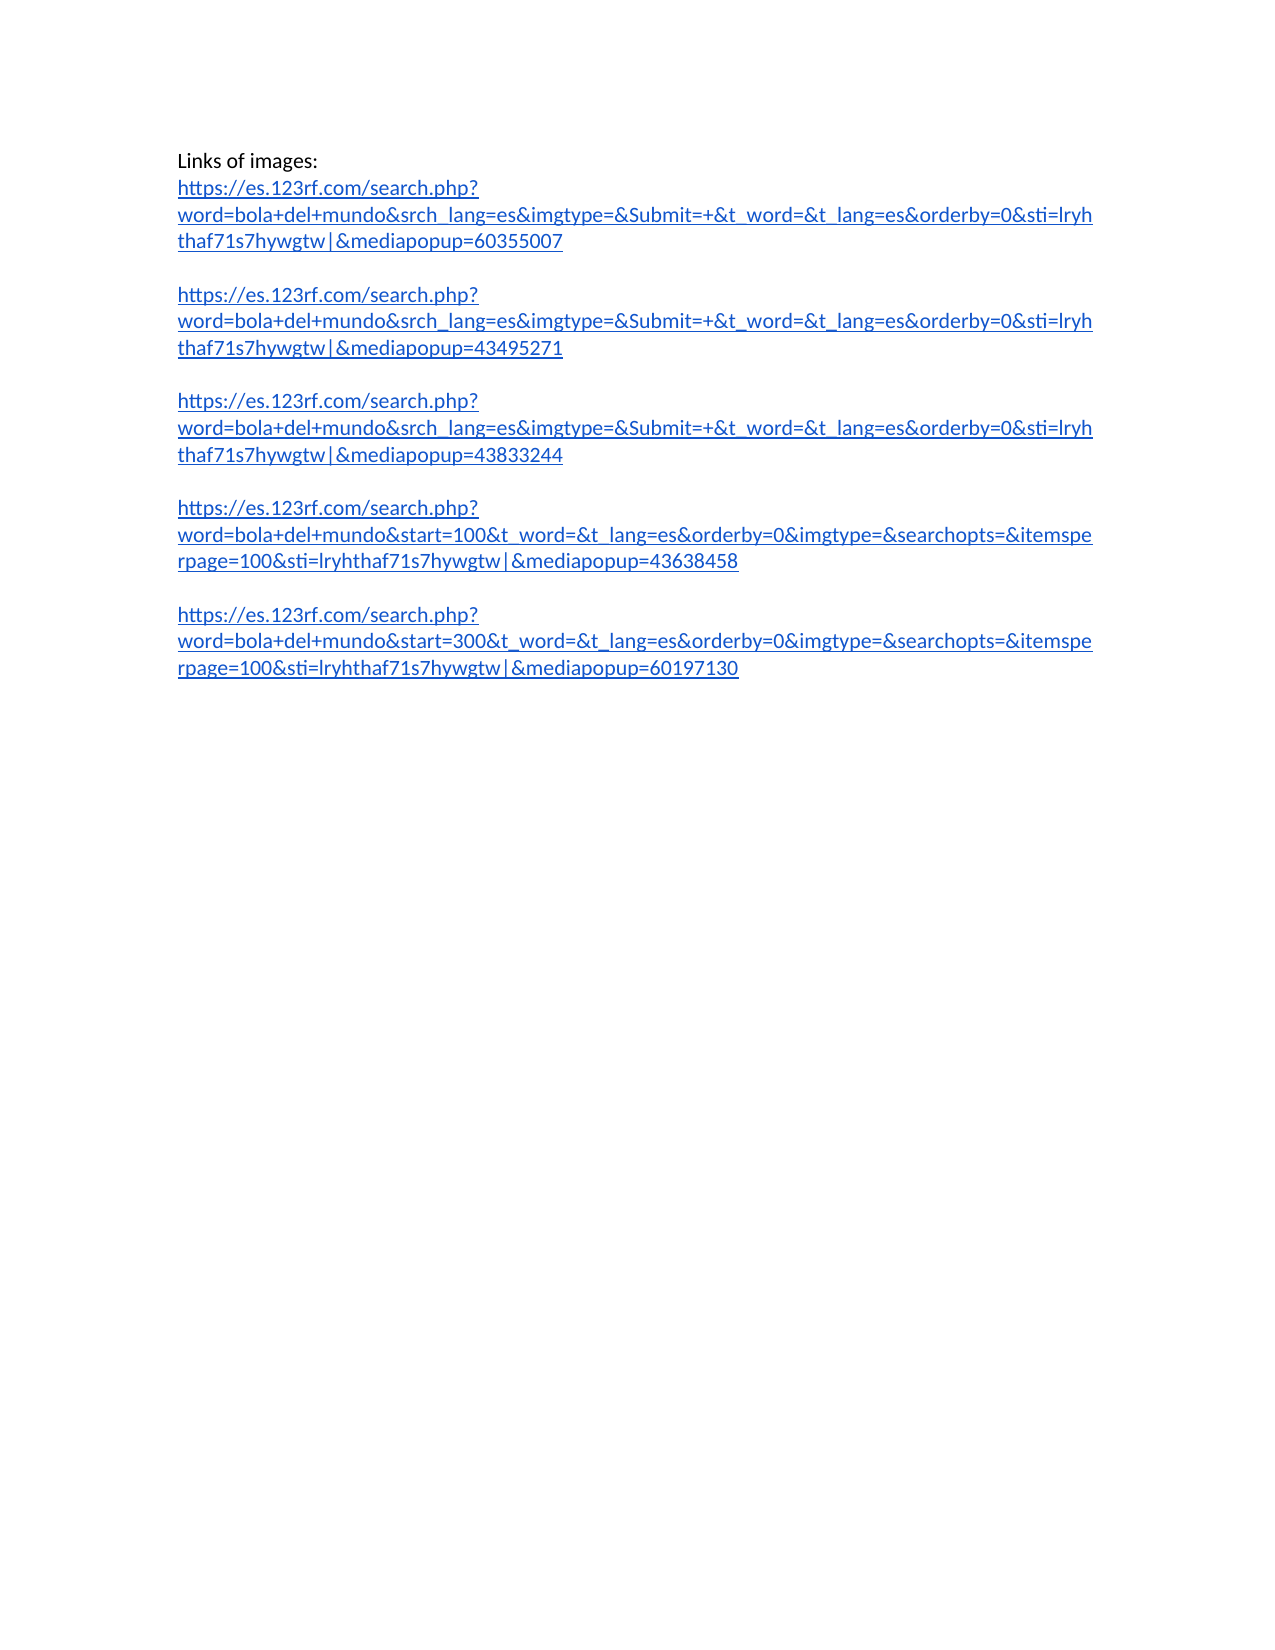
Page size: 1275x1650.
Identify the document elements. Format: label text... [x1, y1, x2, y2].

text https://es.123rf.com/search.php?word=bola+del+mundo&start=100&t_word=&t_lang=es&orderby=0&imgtype=&searchopts=&itemsperpage=100&sti=lryhthaf71s7hywgtw|&mediapopup=43638458 [177, 494, 1098, 574]
text Links of images: [177, 148, 1098, 174]
text https://es.123rf.com/search.php?word=bola+del+mundo&srch_lang=es&imgtype=&Submit=+&t_word=&t_lang=es&orderby=0&sti=lryhthaf71s7hywgtw|&mediapopup=43833244 [177, 388, 1098, 468]
text https://es.123rf.com/search.php?word=bola+del+mundo&start=300&t_word=&t_lang=es&orderby=0&imgtype=&searchopts=&itemsperpage=100&sti=lryhthaf71s7hywgtw|&mediapopup=60197130 [177, 601, 1098, 681]
text https://es.123rf.com/search.php?word=bola+del+mundo&srch_lang=es&imgtype=&Submit=+&t_word=&t_lang=es&orderby=0&sti=lryhthaf71s7hywgtw|&mediapopup=60355007 [177, 174, 1098, 254]
text https://es.123rf.com/search.php?word=bola+del+mundo&srch_lang=es&imgtype=&Submit=+&t_word=&t_lang=es&orderby=0&sti=lryhthaf71s7hywgtw|&mediapopup=43495271 [177, 281, 1098, 361]
